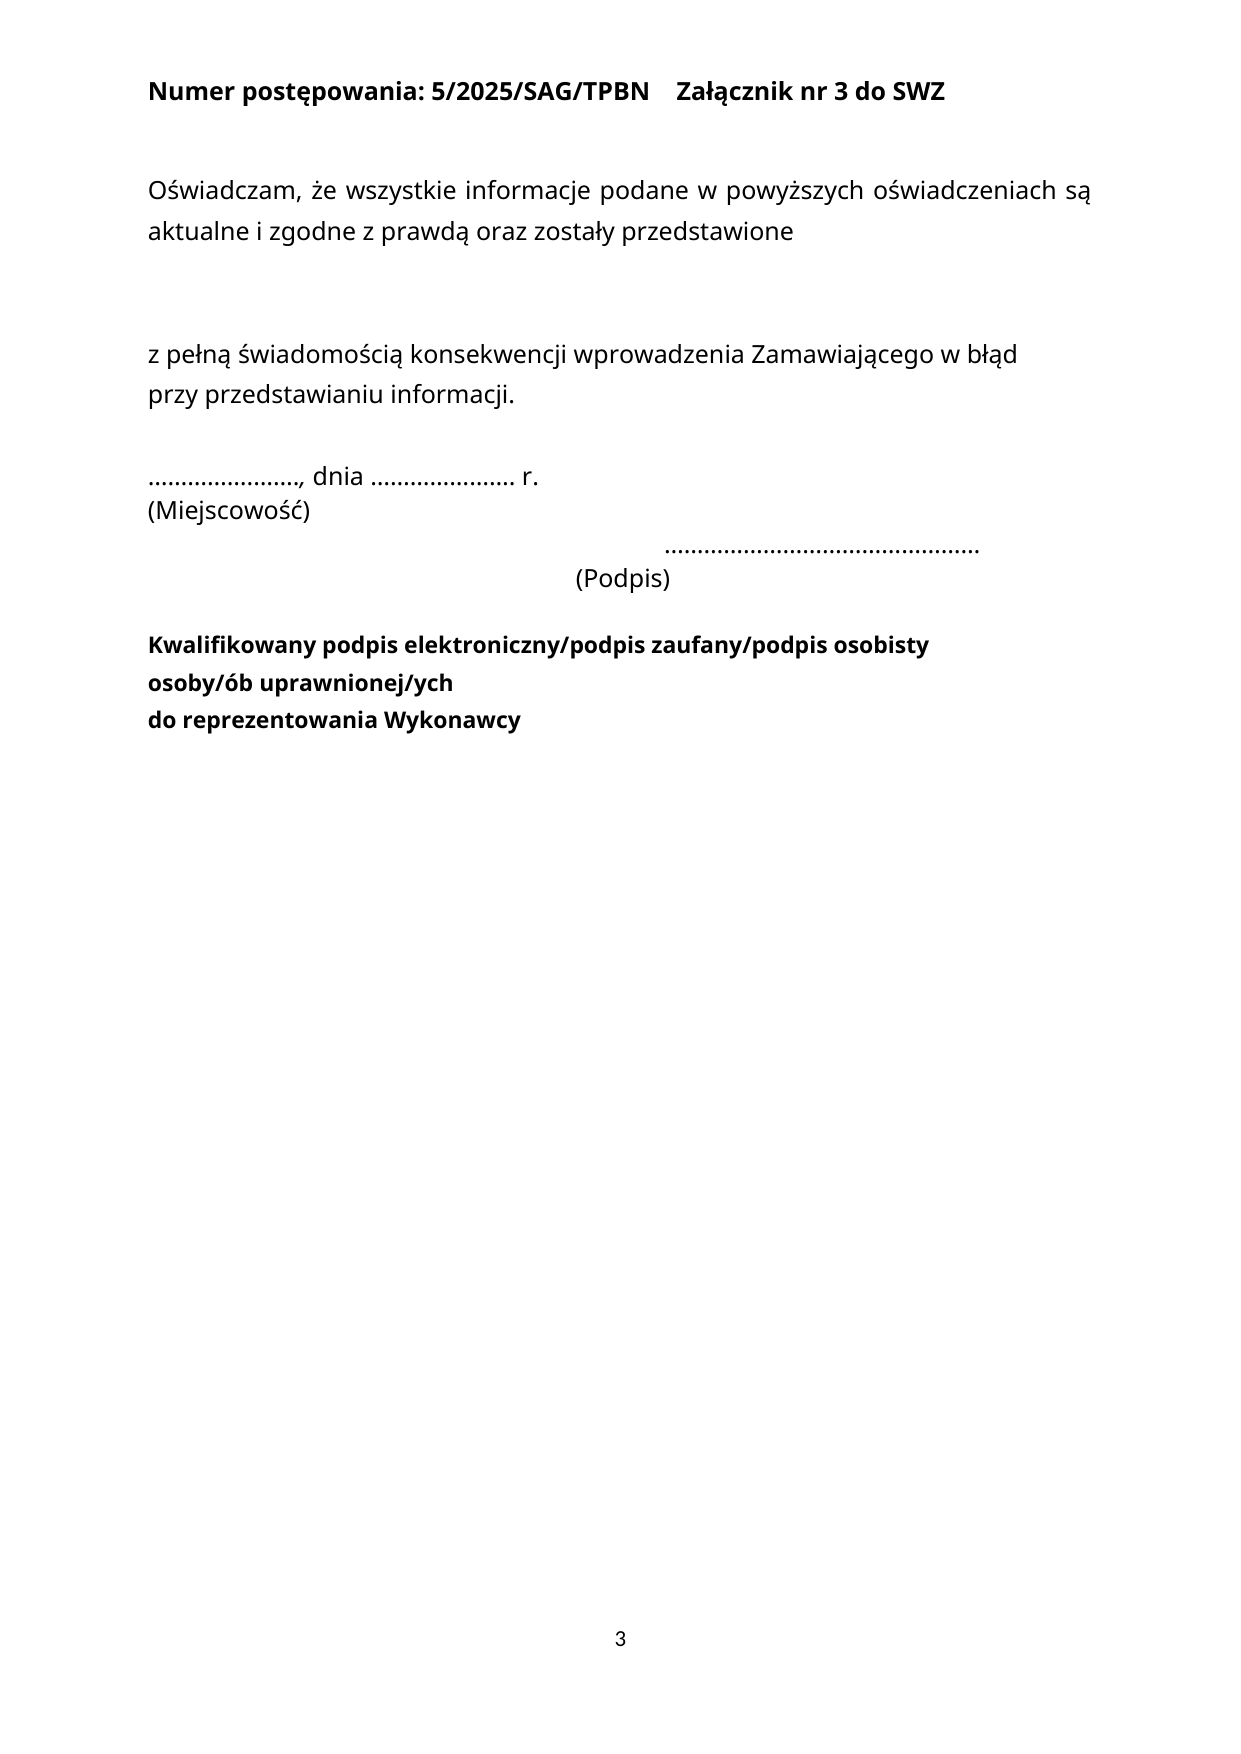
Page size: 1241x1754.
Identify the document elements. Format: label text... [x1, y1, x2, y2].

text (Podpis) [148, 561, 1092, 595]
text do reprezentowania Wykonawcy [148, 704, 1092, 735]
text (Miejscowość) [148, 493, 1092, 527]
text przy przedstawianiu informacji. [148, 377, 1092, 411]
text Kwalifikowany podpis elektroniczny/podpis zaufany/podpis osobisty [148, 629, 1092, 660]
text …………….……., dnia …………………. r. [148, 459, 1092, 493]
text z pełną świadomością konsekwencji wprowadzenia Zamawiającego w błąd [148, 336, 1092, 370]
text ………………………………………… [148, 527, 1092, 561]
text osoby/ób uprawnionej/ych [148, 667, 1092, 698]
text Oświadczam, że wszystkie informacje podane w powyższych oświadczeniach są aktualne i zgodne z prawdą oraz zostały przedstawione [148, 173, 1092, 248]
